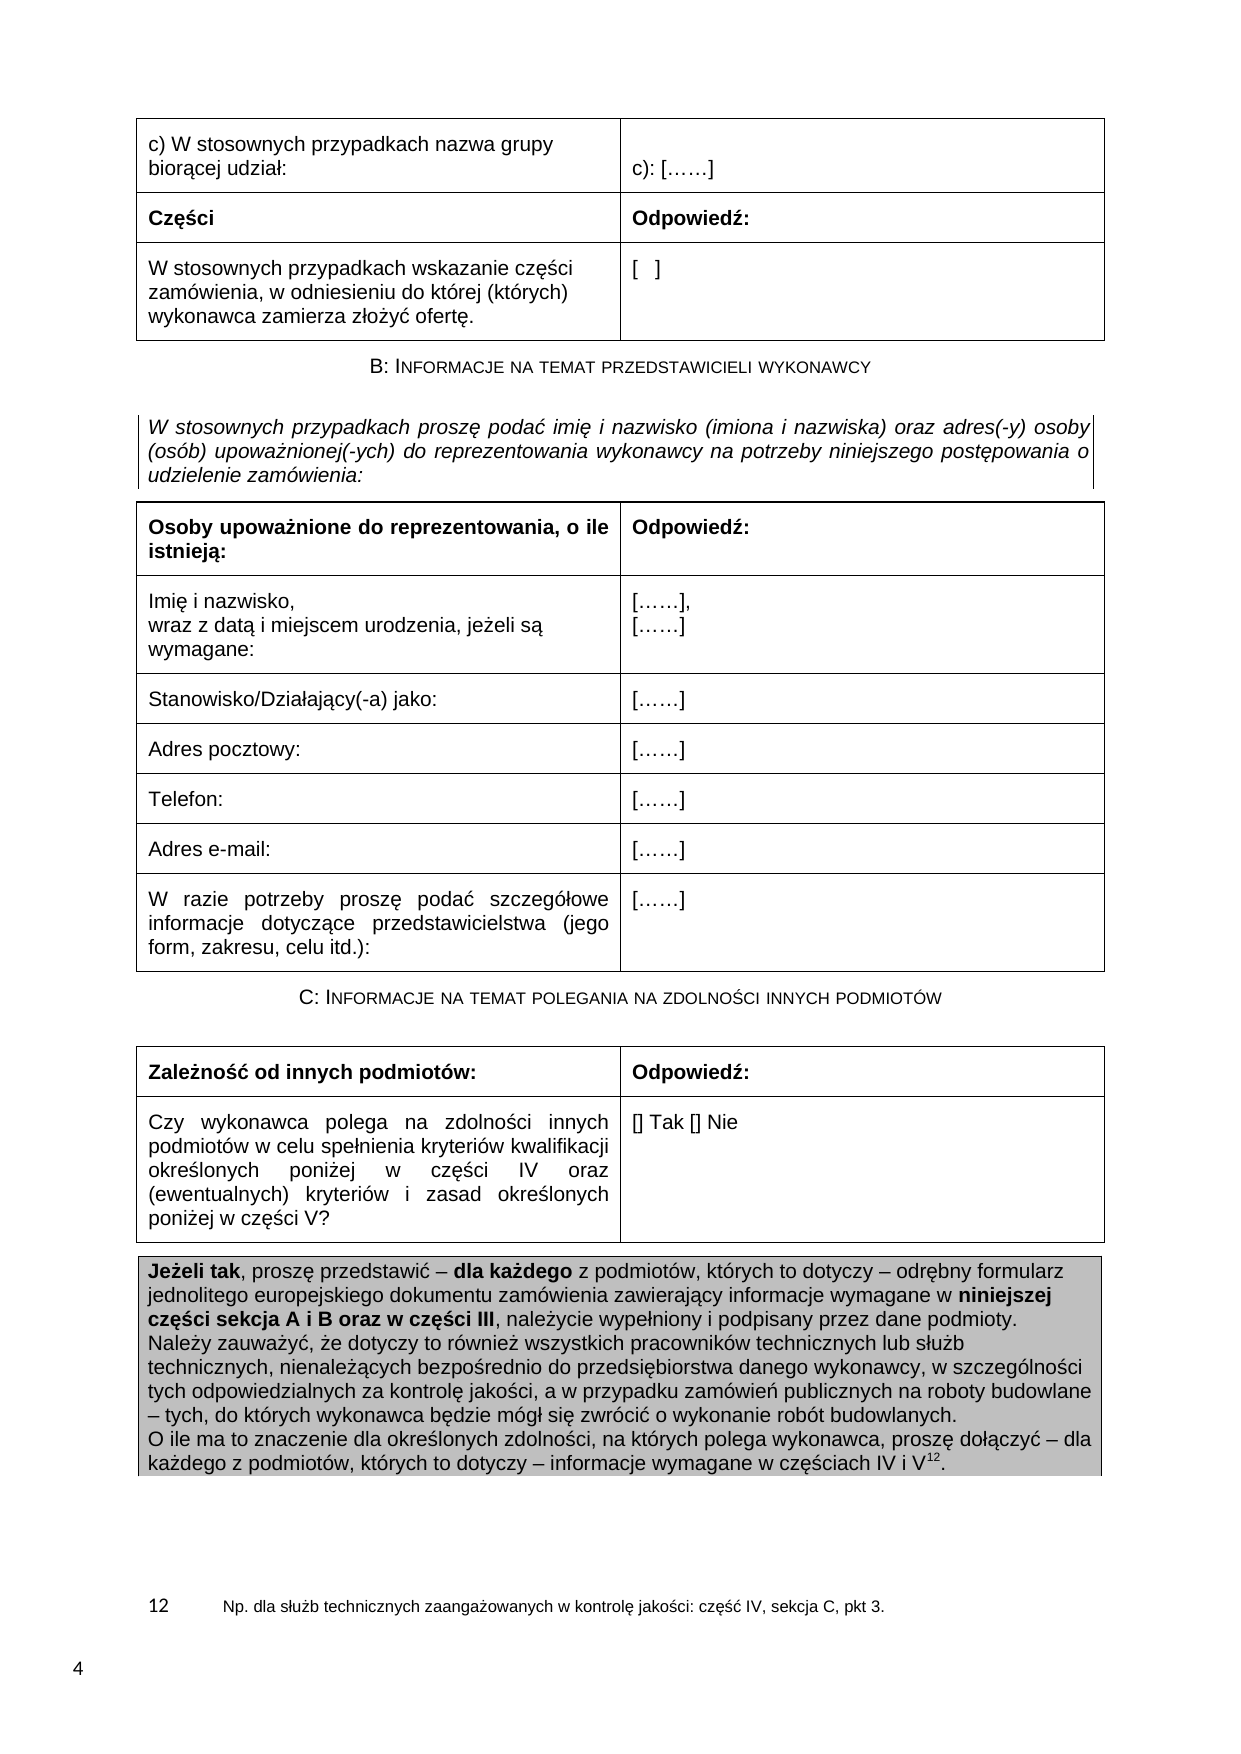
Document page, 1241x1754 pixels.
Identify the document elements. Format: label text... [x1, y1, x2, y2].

table_cell Stanowisko/Działający(-a) jako: [137, 674, 620, 723]
table_cell [……] [621, 774, 1104, 823]
table_cell W razie potrzeby proszę podać szczegółowe informacje dotyczące przedstawicielstwa (jego form, zakresu, celu itd.): [137, 874, 620, 971]
table_cell Imię i nazwisko, wraz z datą i miejscem urodzenia, jeżeli są wymagane: [137, 576, 620, 673]
table_cell Adres e-mail: [137, 824, 620, 873]
table_cell [] Tak [] Nie [621, 1097, 1104, 1242]
table_cell Adres pocztowy: [137, 724, 620, 773]
table_cell Części [137, 193, 620, 242]
table_cell [……] [621, 874, 1104, 971]
table_header Odpowiedź: [621, 1047, 1104, 1096]
text C: Informacje na temat polegania na zdolności innych podmiotów [148, 985, 1093, 1009]
table_cell W stosownych przypadkach wskazanie części zamówienia, w odniesieniu do której (których) wykonawca zamierza złożyć ofertę. [137, 243, 620, 340]
text B: Informacje na temat przedstawicieli wykonawcy [148, 353, 1093, 377]
table_cell [……], [……] [621, 576, 1104, 673]
text Jeżeli tak, proszę przedstawić – dla każdego z podmiotów, których to dotyczy – odrębny formularz jednolitego europejskiego dokumentu zamówienia zawierający informacje wymagane w niniejszej części sekcja A i B oraz w części III, należycie wypełniony i podpisany przez dane podmioty. Należy zauważyć, że dotyczy to również wszystkich pracowników technicznych lub służb technicznych, nienależących bezpośrednio do przedsiębiorstwa danego wykonawcy, w szczególności tych odpowiedzialnych za kontrolę jakości, a w przypadku zamówień publicznych na roboty budowlane – tych, do których wykonawca będzie mógł się zwrócić o wykonanie robót budowlanych. O ile ma to znaczenie dla określonych zdolności, na których polega wykonawca, proszę dołączyć – dla każdego z podmiotów, których to dotyczy – informacje wymagane w częściach IV i V. [139, 1257, 1101, 1476]
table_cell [137, 119, 620, 192]
table_cell Odpowiedź: [621, 193, 1104, 242]
table_header Odpowiedź: [621, 503, 1104, 575]
table_cell Telefon: [137, 774, 620, 823]
table_cell [……] [621, 724, 1104, 773]
table_cell Czy wykonawca polega na zdolności innych podmiotów w celu spełnienia kryteriów kwalifikacji określonych poniżej w części IV oraz (ewentualnych) kryteriów i zasad określonych poniżej w części V? [137, 1097, 620, 1242]
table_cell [621, 119, 1104, 192]
table_cell [……] [621, 824, 1104, 873]
text W stosownych przypadkach proszę podać imię i nazwisko (imiona i nazwiska) oraz adres(-y) osoby (osób) upoważnionej(-ych) do reprezentowania wykonawcy na potrzeby niniejszego postępowania o udzielenie zamówienia: [139, 415, 1093, 489]
table_header Zależność od innych podmiotów: [137, 1047, 620, 1096]
table_cell [……] [621, 674, 1104, 723]
table_cell [ ] [621, 243, 1104, 340]
table_header Osoby upoważnione do reprezentowania, o ile istnieją: [137, 503, 620, 575]
